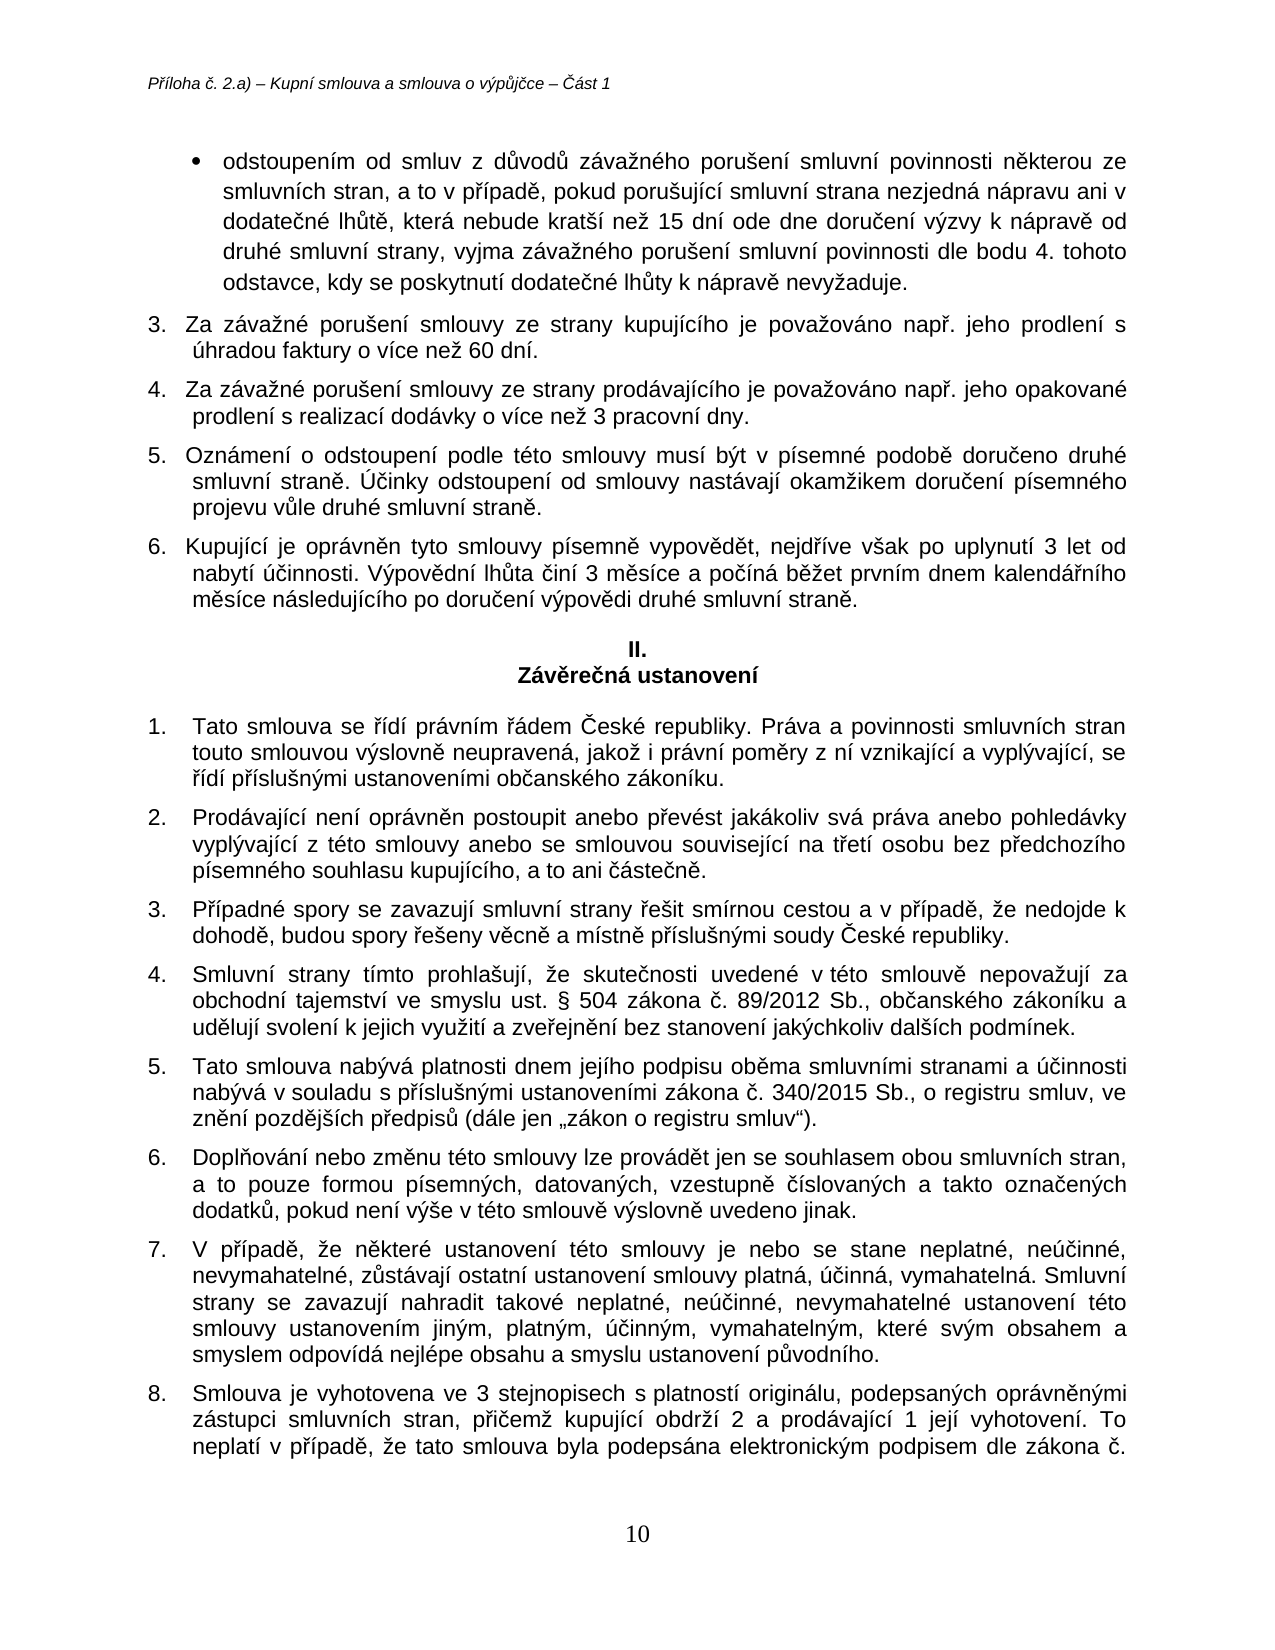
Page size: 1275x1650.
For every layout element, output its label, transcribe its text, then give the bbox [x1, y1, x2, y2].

list Tato smlouva se řídí právním řádem České republiky. Práva a povinnosti smluvních stran touto smlouvou výslovně neupravená, jakož i právní poměry z ní vznikající a vyplývající, se řídí příslušnými ustanoveními občanského zákoníku. [148, 713, 1127, 792]
list Za závažné porušení smlouvy ze strany prodávajícího je považováno např. jeho opakované prodlení s realizací dodávky o více než 3 pracovní dny. [148, 376, 1127, 429]
text Závěrečná ustanovení [148, 662, 1127, 688]
list odstoupením od smluv z důvodů závažného porušení smluvní povinnosti některou ze smluvních stran, a to v případě, pokud porušující smluvní strana nezjedná nápravu ani v dodatečné lhůtě, která nebude kratší než 15 dní ode dne doručení výzvy k nápravě od druhé smluvní strany, vyjma závažného porušení smluvní povinnosti dle bodu 4. tohoto odstavce, kdy se poskytnutí dodatečné lhůty k nápravě nevyžaduje. [192, 148, 1127, 295]
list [148, 1380, 1127, 1459]
list Prodávající není oprávněn postoupit anebo převést jakákoliv svá práva anebo pohledávky vyplývající z této smlouvy anebo se smlouvou související na třetí osobu bez předchozího písemného souhlasu kupujícího, a to ani částečně. [148, 804, 1127, 883]
list Smluvní strany tímto prohlašují, že skutečnosti uvedené v této smlouvě nepovažují za obchodní tajemství ve smyslu ust. § 504 zákona č. 89/2012 Sb., občanského zákoníku a udělují svolení k jejich využití a zveřejnění bez stanovení jakýchkoliv dalších podmínek. [148, 961, 1127, 1040]
list Za závažné porušení smlouvy ze strany kupujícího je považováno např. jeho prodlení s úhradou faktury o více než 60 dní. [148, 311, 1127, 364]
list Tato smlouva nabývá platnosti dnem jejího podpisu oběma smluvními stranami a účinnosti nabývá v souladu s příslušnými ustanoveními zákona č. 340/2015 Sb., o registru smluv, ve znění pozdějších předpisů (dále jen „zákon o registru smluv“). [148, 1053, 1127, 1132]
list Oznámení o odstoupení podle této smlouvy musí být v písemné podobě doručeno druhé smluvní straně. Účinky odstoupení od smlouvy nastávají okamžikem doručení písemného projevu vůle druhé smluvní straně. [148, 442, 1127, 521]
list Případné spory se zavazují smluvní strany řešit smírnou cestou a v případě, že nedojde k dohodě, budou spory řešeny věcně a místně příslušnými soudy České republiky. [148, 896, 1127, 948]
list V případě, že některé ustanovení této smlouvy je nebo se stane neplatné, neúčinné, nevymahatelné, zůstávají ostatní ustanovení smlouvy platná, účinná, vymahatelná. Smluvní strany se zavazují nahradit takové neplatné, neúčinné, nevymahatelné ustanovení této smlouvy ustanovením jiným, platným, účinným, vymahatelným, které svým obsahem a smyslem odpovídá nejlépe obsahu a smyslu ustanovení původního. [148, 1236, 1127, 1367]
list Doplňování nebo změnu této smlouvy lze provádět jen se souhlasem obou smluvních stran, a to pouze formou písemných, datovaných, vzestupně číslovaných a takto označených dodatků, pokud není výše v této smlouvě výslovně uvedeno jinak. [148, 1144, 1127, 1223]
text II. [148, 636, 1127, 662]
list Kupující je oprávněn tyto smlouvy písemně vypovědět, nejdříve však po uplynutí 3 let od nabytí účinnosti. Výpovědní lhůta činí 3 měsíce a počíná běžet prvním dnem kalendářního měsíce následujícího po doručení výpovědi druhé smluvní straně. [148, 533, 1127, 612]
